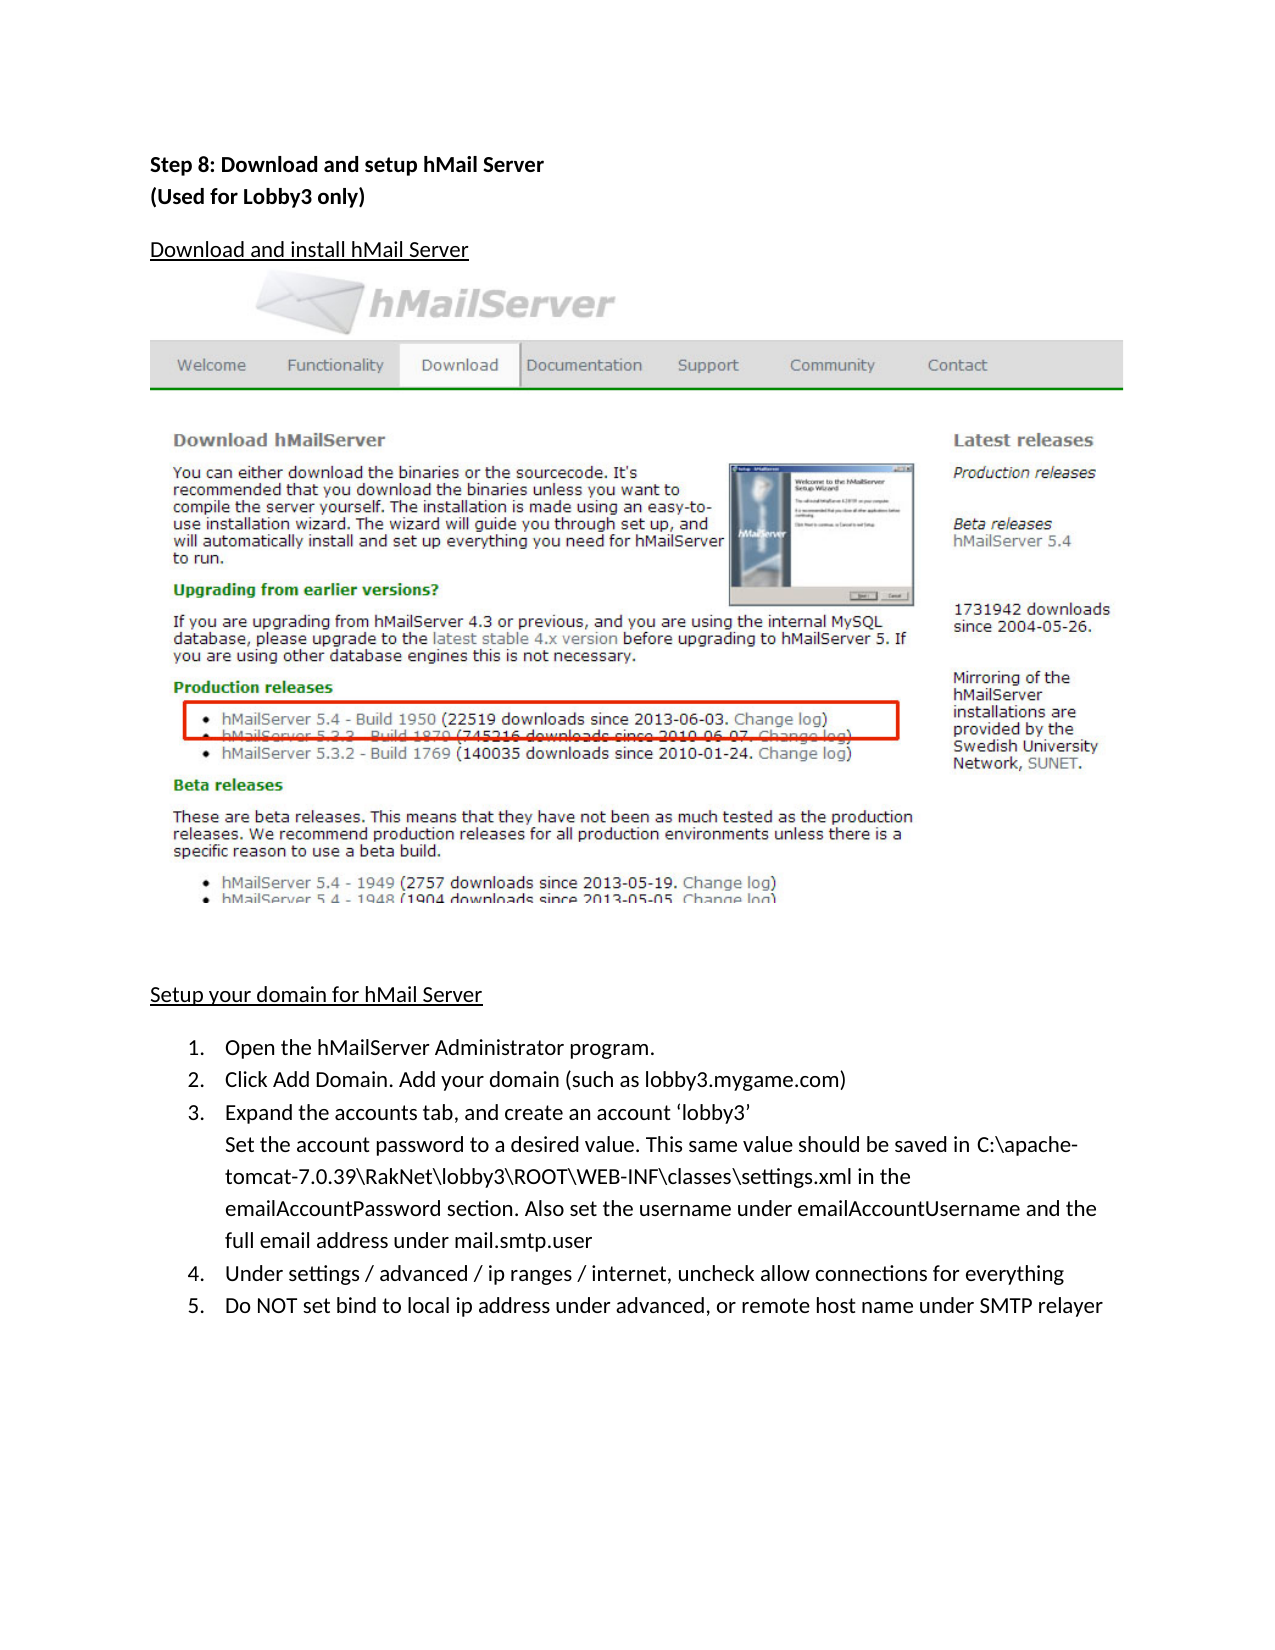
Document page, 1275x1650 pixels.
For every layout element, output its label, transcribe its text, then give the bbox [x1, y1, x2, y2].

text Step 8: Download and setup hMail Server (Used for Lobby3 only) [150, 150, 1125, 210]
list Expand the accounts tab, and create an account ‘lobby3’ Set the account password to a desired value. This same value should be saved in C:\apache-tomcat-7.0.39\RakNet\lobby3\ROOT\WEB-INF\classes\settings.xml in the emailAccountPassword section. Also set the username under emailAccountUsername and the full email address under mail.smtp.user [187, 1098, 1125, 1254]
list Do NOT set bind to local ip address under advanced, or remote host name under SMTP relayer [187, 1291, 1125, 1319]
text Setup your domain for hMail Server [150, 980, 1125, 1008]
picture [150, 267, 1124, 903]
list Open the hMailServer Administrator program. [187, 1033, 1125, 1061]
list Under settings / advanced / ip ranges / internet, uncheck allow connections for everything [187, 1259, 1125, 1287]
list Click Add Domain. Add your domain (such as lobby3.mygame.com) [187, 1066, 1125, 1093]
